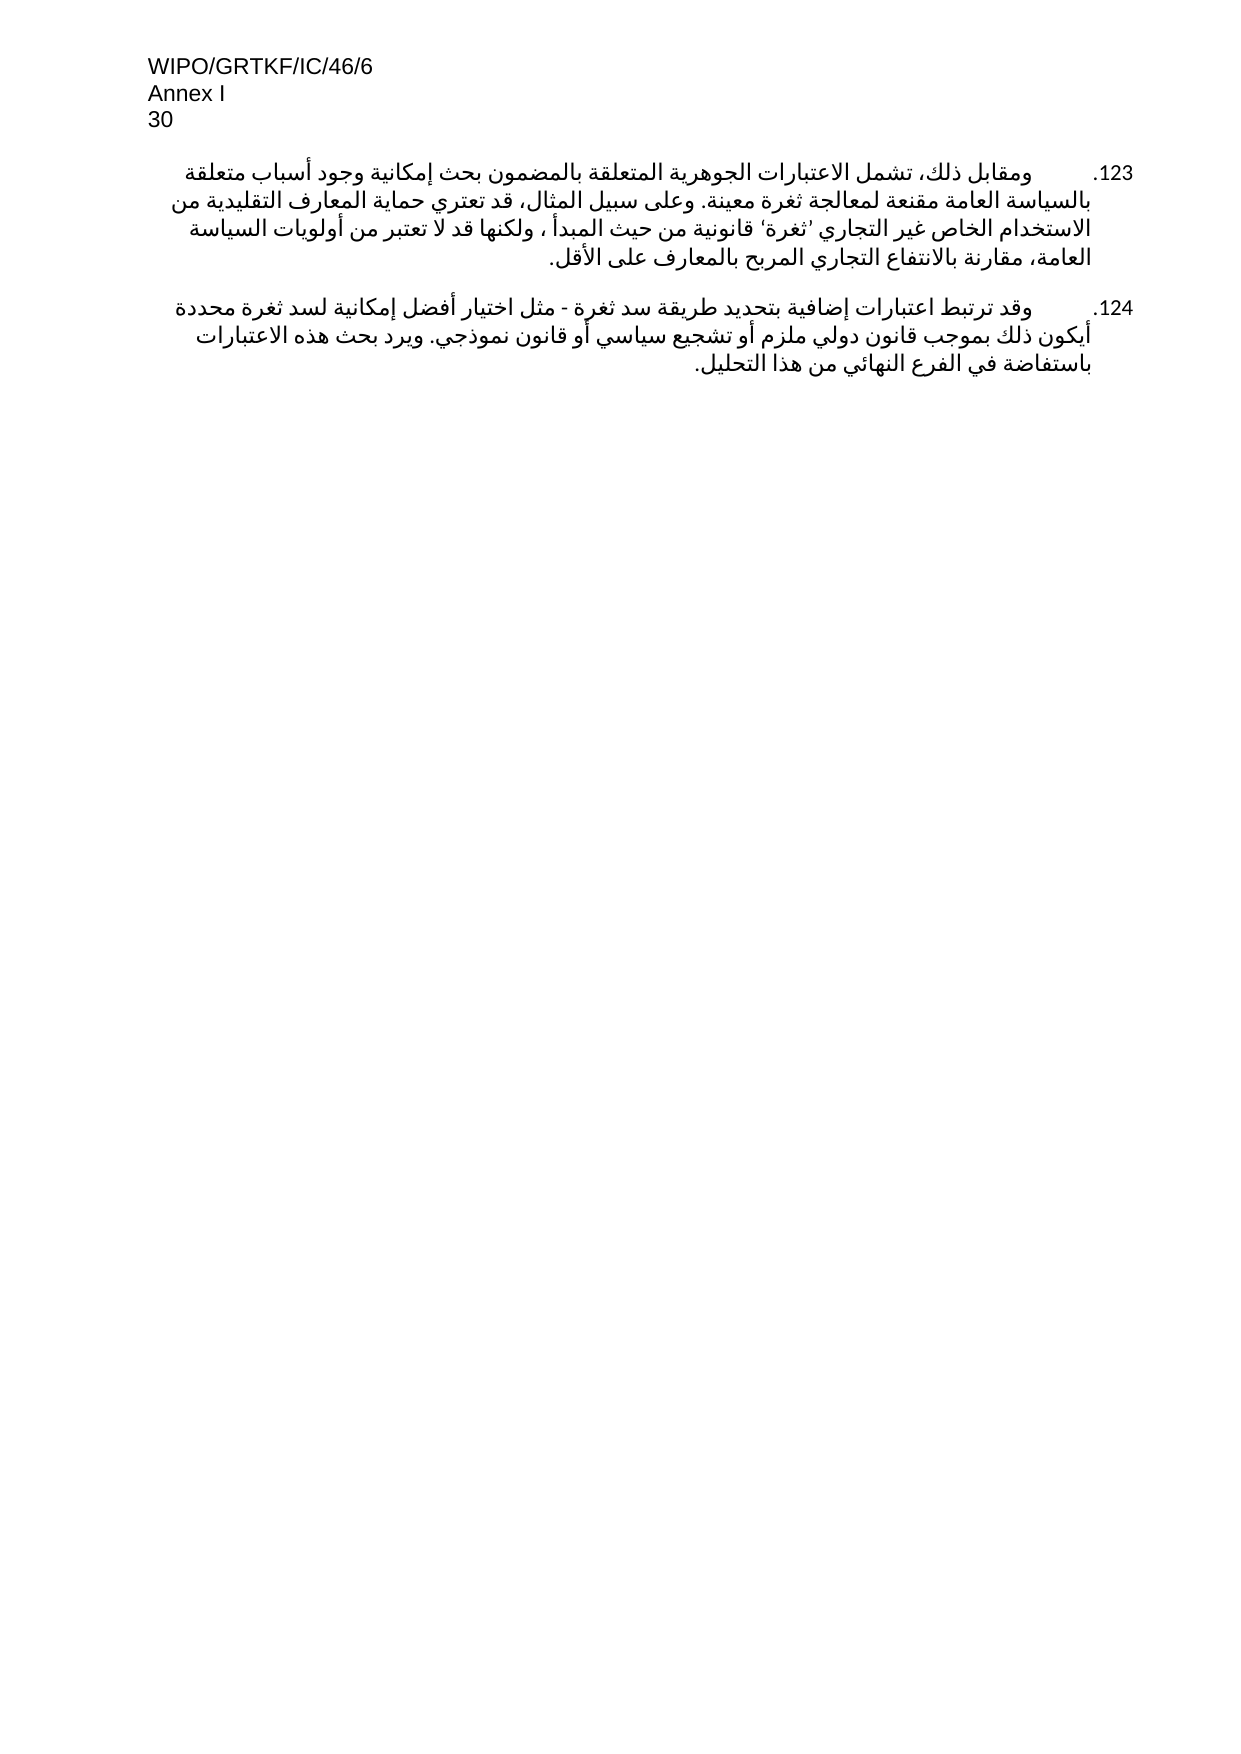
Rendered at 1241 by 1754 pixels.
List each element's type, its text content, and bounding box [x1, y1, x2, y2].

list وقد ترتبط اعتبارات إضافية بتحديد طريقة سد ثغرة - مثل اختيار أفضل إمكانية لسد ثغرة محددة أيكون ذلك بموجب قانون دولي ملزم أو تشجيع سياسي أو قانون نموذجي. ويرد بحث هذه الاعتبارات باستفاضة في الفرع النهائي من هذا التحليل. [148, 293, 1092, 378]
list ومقابل ذلك، تشمل الاعتبارات الجوهرية المتعلقة بالمضمون بحث إمكانية وجود أسباب متعلقة بالسياسة العامة مقنعة لمعالجة ثغرة معينة. وعلى سبيل المثال، قد تعتري حماية المعارف التقليدية من الاستخدام الخاص غير التجاري ’ثغرة‘ قانونية من حيث المبدأ ، ولكنها قد لا تعتبر من أولويات السياسة العامة، مقارنة بالانتفاع التجاري المربح بالمعارف على الأقل. [148, 158, 1092, 271]
